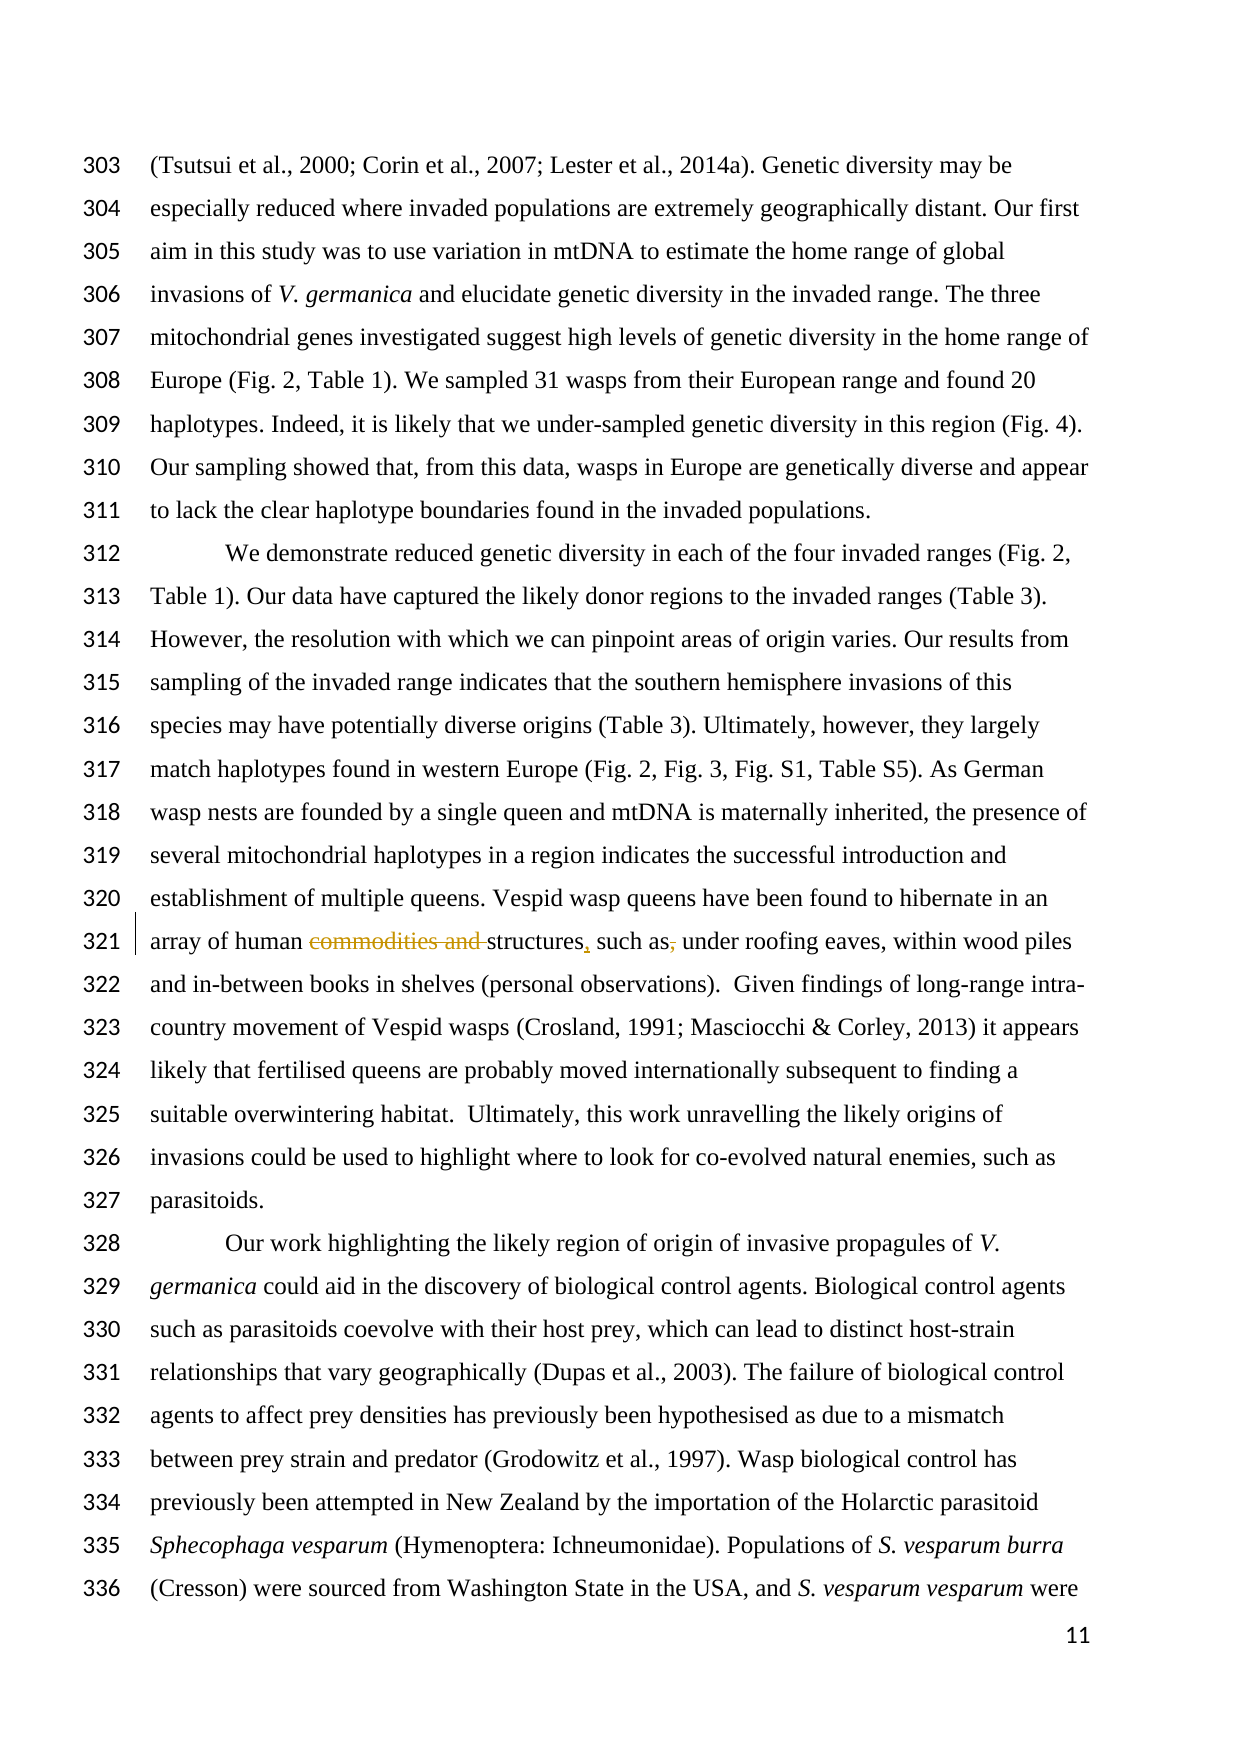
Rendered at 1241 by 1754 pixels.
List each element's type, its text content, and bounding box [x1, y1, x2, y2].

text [150, 1228, 1090, 1602]
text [150, 150, 1090, 524]
text We demonstrate reduced genetic diversity in each of the four invaded ranges (Fig. 2, Table 1). Our data have captured the likely donor regions to the invaded ranges (Table 3). However, the resolution with which we can pinpoint areas of origin varies. Our results from sampling of the invaded range indicates that the southern hemisphere invasions of this species may have potentially diverse origins (Table 3). Ultimately, however, they largely match haplotypes found in western Europe (Fig. 2, Fig. 3, Fig. S1, Table S5). As German wasp nests are founded by a single queen and mtDNA is maternally inherited, the presence of several mitochondrial haplotypes in a region indicates the successful introduction and establishment of multiple queens. Vespid wasp queens have been found to hibernate in an array of human structures such as under roofing eaves, within wood piles and in-between books in shelves (personal observations). Given findings of long-range intra-country movement of Vespid wasps (Crosland, 1991; Masciocchi & Corley, 2013) it appears likely that fertilised queens are probably moved internationally subsequent to finding a suitable overwintering habitat. Ultimately, this work unravelling the likely origins of invasions could be used to highlight where to look for co-evolved natural enemies, such as parasitoids. [150, 538, 1090, 1214]
